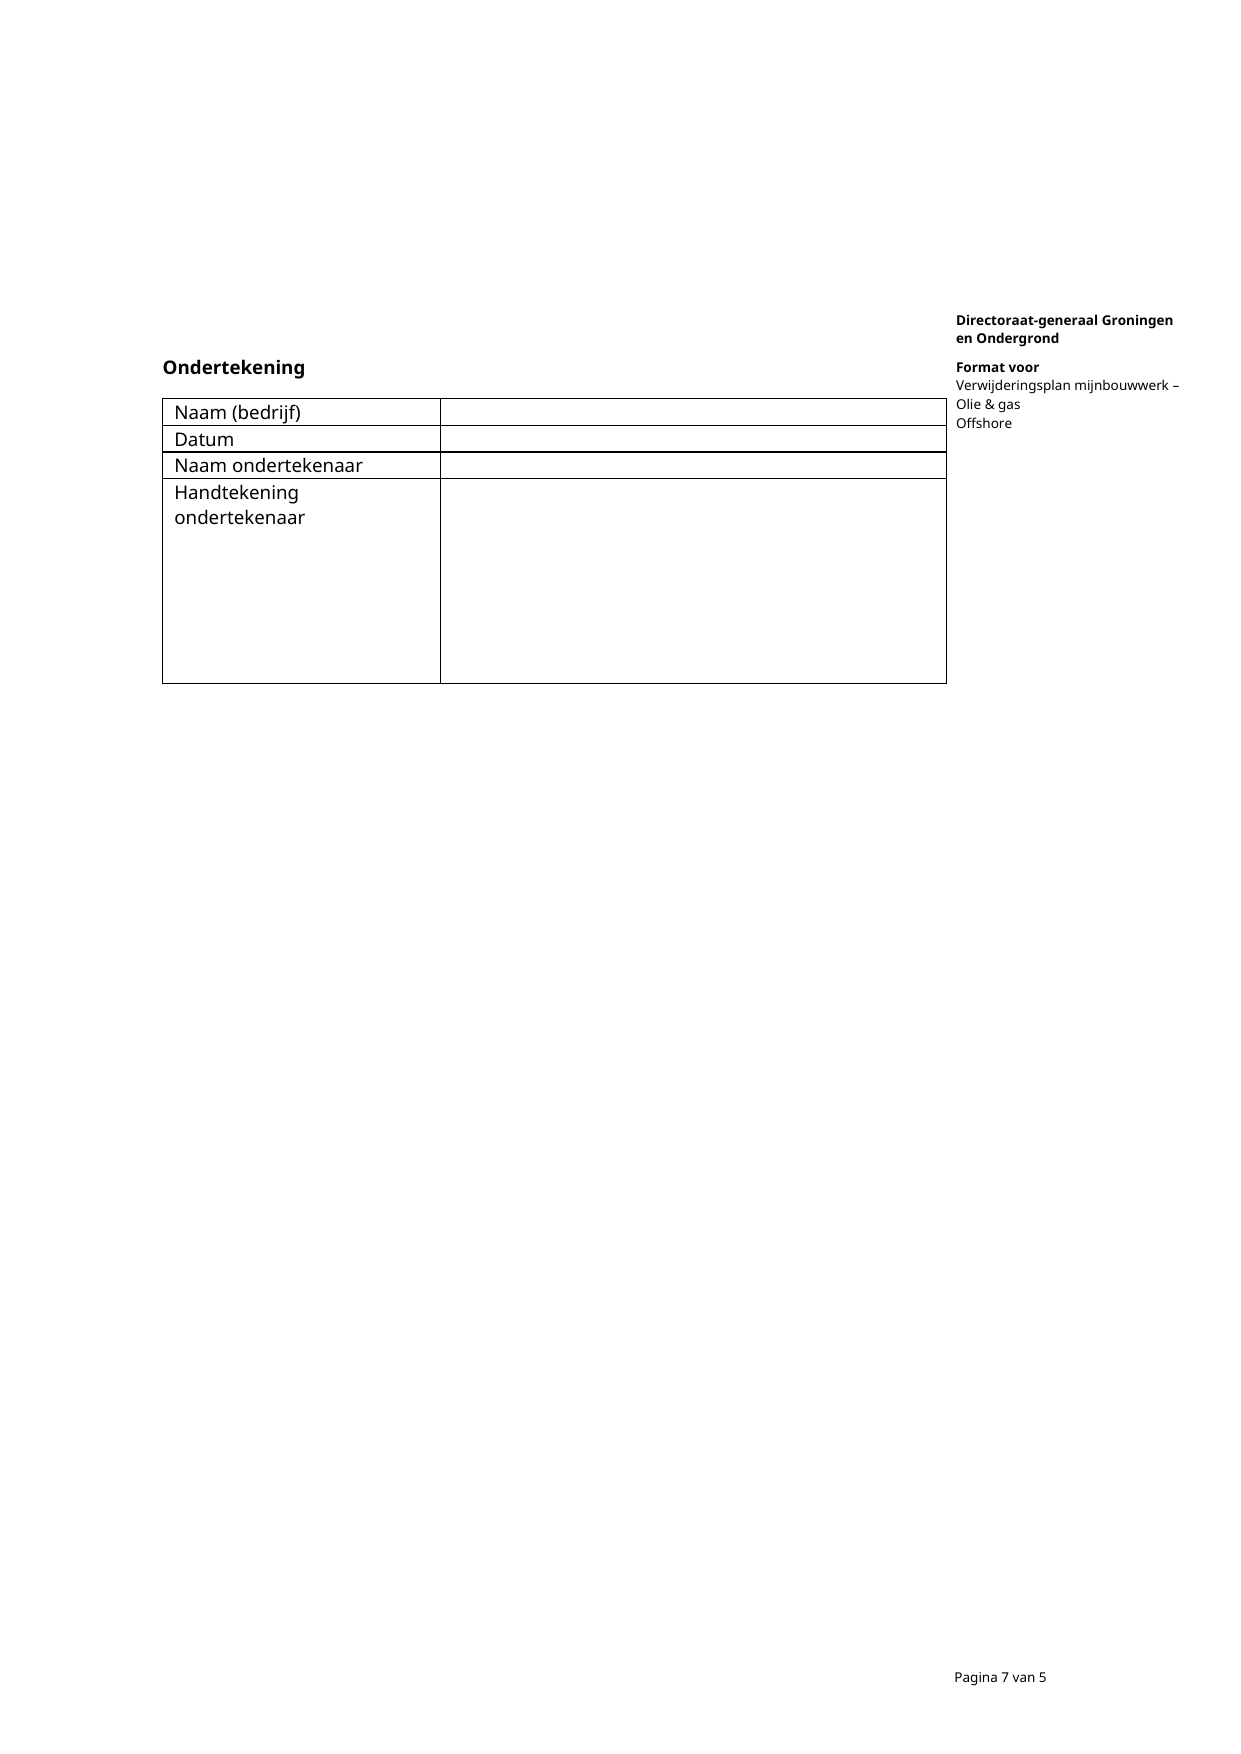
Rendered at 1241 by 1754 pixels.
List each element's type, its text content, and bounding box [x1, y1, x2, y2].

text Ondertekening [162, 355, 947, 380]
table_cell [441, 479, 946, 683]
table_cell Datum [163, 426, 440, 451]
table_cell Handtekening ondertekenaar [163, 479, 440, 683]
table_header Naam (bedrijf) [163, 399, 440, 425]
table_cell Naam ondertekenaar [163, 453, 440, 478]
table_header [441, 399, 946, 425]
table_cell [441, 426, 946, 451]
table_cell [441, 453, 946, 478]
